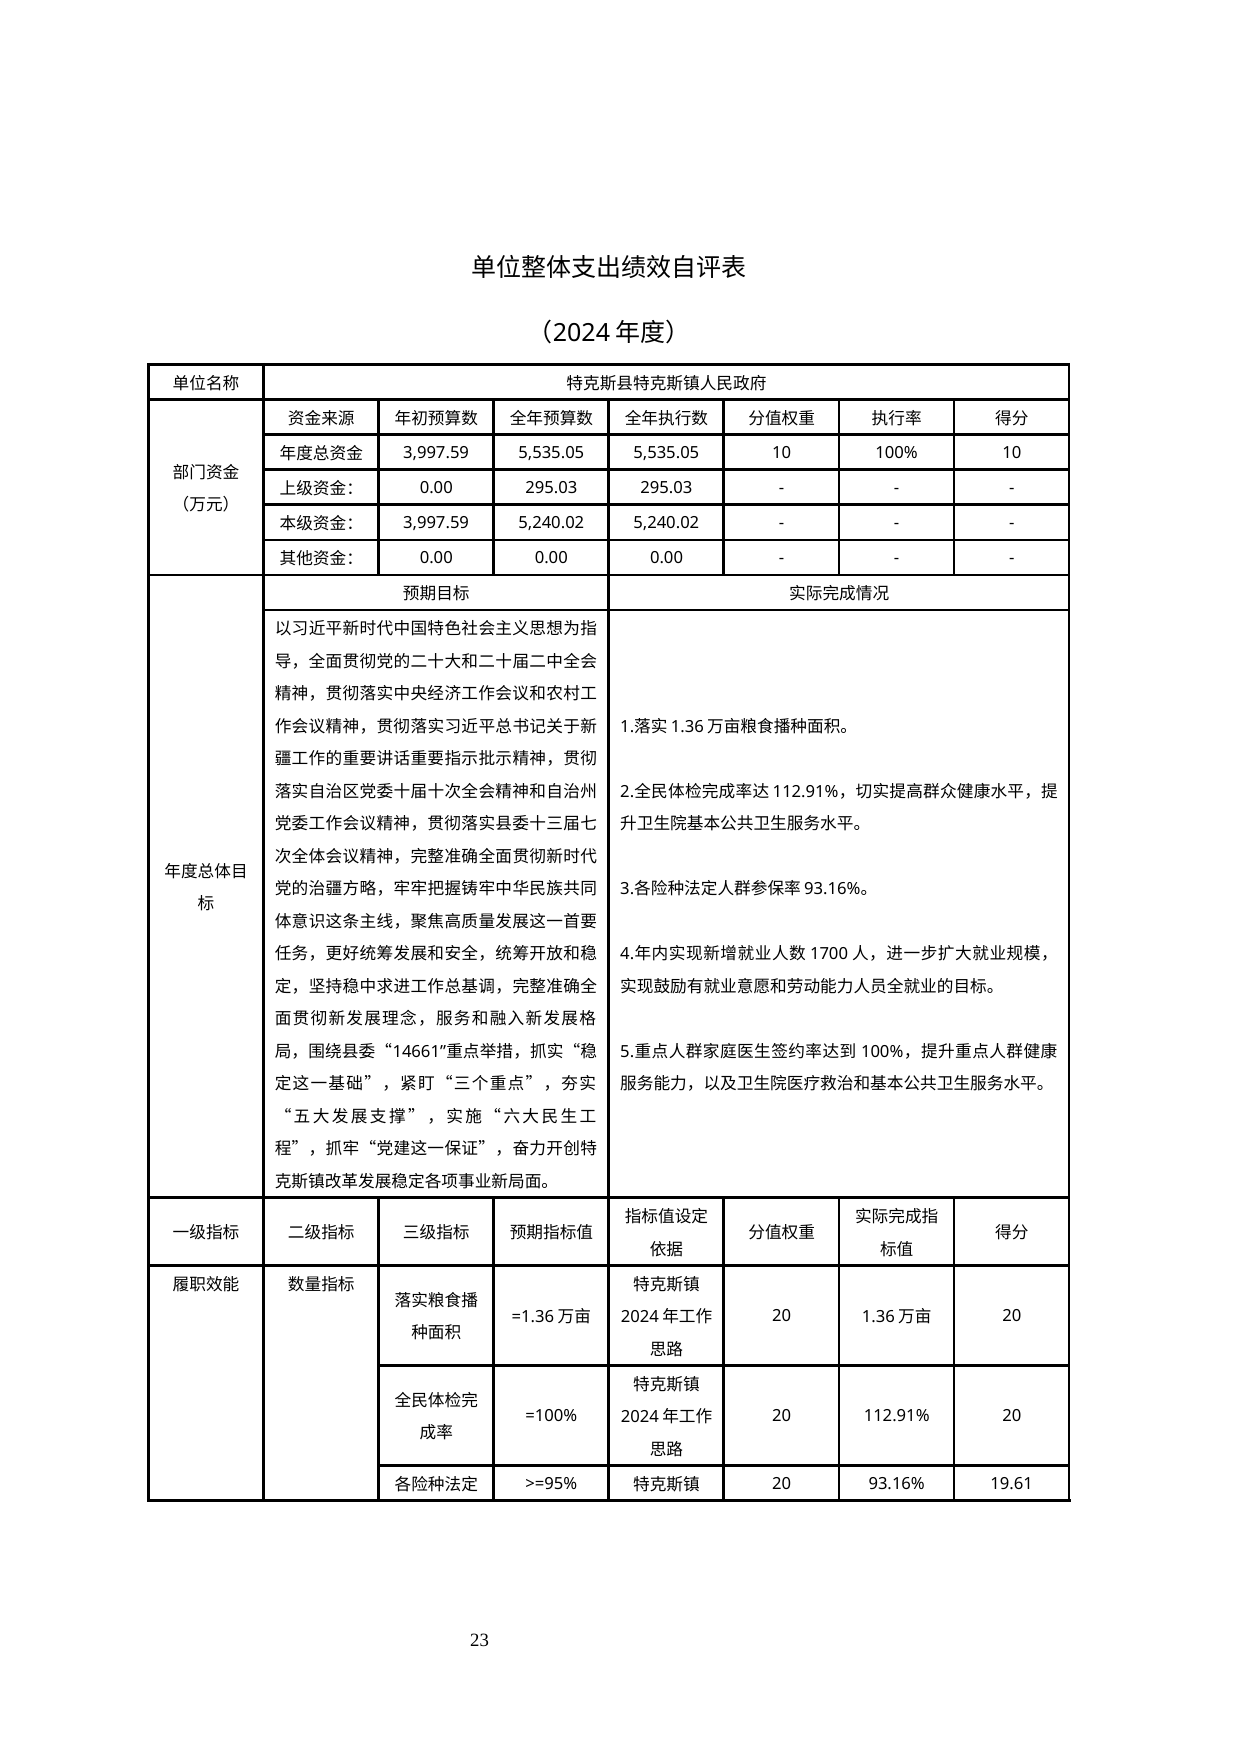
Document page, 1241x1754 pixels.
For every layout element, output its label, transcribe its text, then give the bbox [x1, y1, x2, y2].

table_cell - [840, 471, 953, 503]
table_cell - [955, 506, 1068, 538]
table_cell 数量指标 [265, 1267, 377, 1499]
table_cell 0.00 [380, 471, 492, 503]
table_cell 0.00 [610, 541, 722, 573]
table_cell 年初预算数 [380, 401, 492, 433]
table_cell 单位名称 [150, 366, 262, 398]
table_cell 二级指标 [265, 1199, 377, 1264]
table_cell 上级资金： [265, 471, 377, 503]
table_cell 20 [955, 1267, 1068, 1364]
table_cell - [725, 541, 838, 573]
table_cell 其他资金： [265, 541, 377, 573]
table_cell 20 [725, 1267, 838, 1364]
table_cell 资金来源 [265, 401, 377, 433]
table_cell 5,240.02 [495, 506, 607, 538]
table_cell 3,997.59 [380, 506, 492, 538]
table_cell 落实粮食播种面积 [380, 1267, 492, 1364]
table_cell 得分 [955, 401, 1068, 433]
table_cell 1.落实1.36万亩粮食播种面积。 2.全民体检完成率达112.91%，切实提高群众健康水平，提升卫生院基本公共卫生服务水平。 3.各险种法定人群参保率93.16%。 4.年内实现新增就业人数1700人，进一步扩大就业规模，实现鼓励有就业意愿和劳动能力人员全就业的目标。 5.重点人群家庭医生签约率达到100%，提升重点人群健康服务能力，以及卫生院医疗救治和基本公共卫生服务水平。 [610, 611, 1068, 1196]
table_cell 一级指标 [150, 1199, 262, 1264]
table_cell 特克斯镇2024年工作思路 [610, 1267, 722, 1364]
table_cell 3,997.59 [380, 436, 492, 468]
table_cell - [955, 541, 1068, 573]
table_cell 5,535.05 [495, 436, 607, 468]
table_cell >=95% [495, 1467, 607, 1499]
table_cell 各险种法定人群参保率 [380, 1467, 492, 1499]
table_cell 年度总体目标 [150, 576, 262, 1196]
table_cell 分值权重 [725, 401, 838, 433]
table_cell =100% [495, 1367, 607, 1464]
table_cell 特克斯镇2024年工作思路 [610, 1367, 722, 1464]
table_cell 预期目标 [265, 576, 607, 609]
table_cell 三级指标 [380, 1199, 492, 1264]
table_cell 全年执行数 [610, 401, 722, 433]
table_cell 实际完成指标值 [840, 1199, 953, 1264]
table_cell - [725, 506, 838, 538]
table_cell 5,240.02 [610, 506, 722, 538]
table_cell 特克斯县特克斯镇人民政府 [265, 366, 1068, 398]
table_cell 0.00 [380, 541, 492, 573]
table_cell 20 [725, 1467, 838, 1499]
table_cell =1.36万亩 [495, 1267, 607, 1364]
table_cell 全年预算数 [495, 401, 607, 433]
table_cell 本级资金： [265, 506, 377, 538]
table_cell 指标值设定依据 [610, 1199, 722, 1264]
table_cell - [955, 471, 1068, 503]
table_cell 得分 [955, 1199, 1068, 1264]
table_cell 预期指标值 [495, 1199, 607, 1264]
table_cell 0.00 [495, 541, 607, 573]
table_cell 295.03 [495, 471, 607, 503]
table_cell 295.03 [610, 471, 722, 503]
table_cell 分值权重 [725, 1199, 838, 1264]
table_cell 实际完成情况 [610, 576, 1068, 609]
table_cell - [725, 471, 838, 503]
table_cell 10 [725, 436, 838, 468]
table_cell - [840, 506, 953, 538]
table_header 单位整体支出绩效自评表 [148, 233, 1069, 298]
table_cell 1.36万亩 [840, 1267, 953, 1364]
table_cell 执行率 [840, 401, 953, 433]
table_cell 部门资金（万元） [150, 401, 262, 573]
table_cell 20 [725, 1367, 838, 1464]
table_cell 10 [955, 436, 1068, 468]
table_cell 112.91% [840, 1367, 953, 1464]
table_cell 5,535.05 [610, 436, 722, 468]
table_cell 全民体检完成率 [380, 1367, 492, 1464]
table_cell 特克斯镇2024年工作思路 [610, 1467, 722, 1499]
table_cell 19.61 [955, 1467, 1068, 1499]
table_cell 100% [840, 436, 953, 468]
table_cell 履职效能 [150, 1267, 262, 1499]
table_cell （2024年度） [148, 298, 1069, 363]
table_cell 20 [955, 1367, 1068, 1464]
table_cell 年度总资金 [265, 436, 377, 468]
table_cell - [840, 541, 953, 573]
table_cell 以习近平新时代中国特色社会主义思想为指导，全面贯彻党的二十大和二十届二中全会精神，贯彻落实中央经济工作会议和农村工作会议精神，贯彻落实习近平总书记关于新疆工作的重要讲话重要指示批示精神，贯彻落实自治区党委十届十次全会精神和自治州党委工作会议精神，贯彻落实县委十三届七次全体会议精神，完整准确全面贯彻新时代党的治疆方略，牢牢把握铸牢中华民族共同体意识这条主线，聚焦高质量发展这一首要任务，更好统筹发展和安全，统筹开放和稳定，坚持稳中求进工作总基调，完整准确全面贯彻新发展理念，服务和融入新发展格局，围绕县委“14661”重点举措，抓实“稳定这一基础”，紧盯“三个重点”，夯实“五大发展支撑”，实施“六大民生工程”，抓牢“党建这一保证”，奋力开创特克斯镇改革发展稳定各项事业新局面。 [265, 611, 607, 1196]
table_cell 93.16% [840, 1467, 953, 1499]
